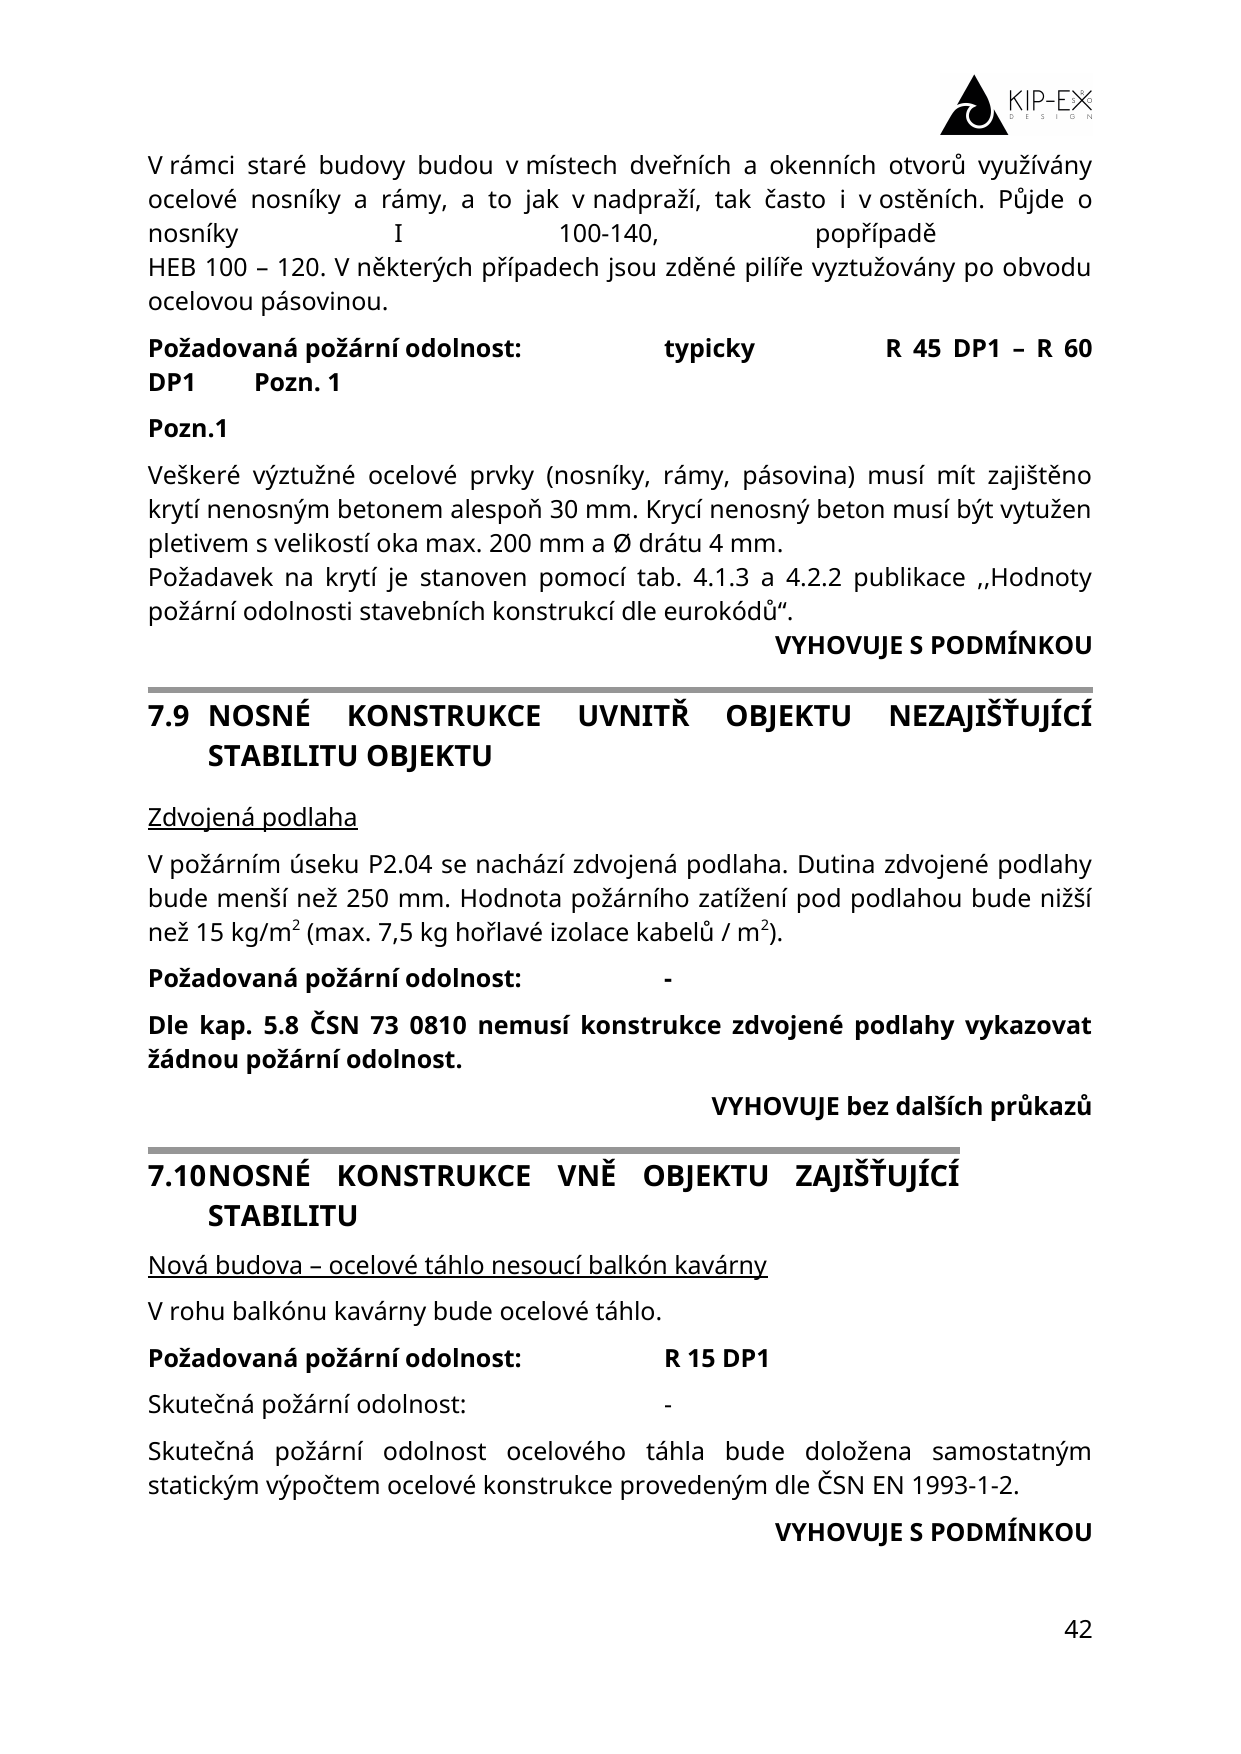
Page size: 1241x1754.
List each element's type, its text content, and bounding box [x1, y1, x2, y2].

text V rohu balkónu kavárny bude ocelové táhlo. [148, 1294, 1093, 1328]
text Požadovaná požární odolnost: R 15 DP1 [148, 1341, 1093, 1374]
text Skutečná požární odolnost ocelového táhla bude doložena samostatným statickým výpočtem ocelové konstrukce provedeným dle ČSN EN 1993-1-2. [148, 1434, 1093, 1502]
text Nová budova – ocelové táhlo nesoucí balkón kavárny [148, 1247, 1093, 1281]
picture [939, 73, 1093, 136]
text Pozn.1 [148, 411, 1093, 445]
text VYHOVUJE S PODMÍNKOU [148, 1514, 1093, 1548]
text V rámci staré budovy budou v místech dveřních a okenních otvorů využívány ocelové nosníky a rámy, a to jak v nadpraží, tak často i v ostěních. Půjde o nosníky I 100-140, popřípadě HEB 100 – 120. V některých případech jsou zděné pilíře vyztužovány po obvodu ocelovou pásovinou. [148, 148, 1093, 318]
text Požadavek na krytí je stanoven pomocí tab. 4.1.3 a 4.2.2 publikace ,,Hodnoty požární odolnosti stavebních konstrukcí dle eurokódů“. [148, 560, 1093, 628]
subtitle NOSNÉ KONSTRUKCE UVNITŘ OBJEKTU NEZAJIŠŤUJÍCÍ STABILITU OBJEKTU [148, 693, 1093, 775]
text Skutečná požární odolnost: - [148, 1387, 1093, 1421]
text Veškeré výztužné ocelové prvky (nosníky, rámy, pásovina) musí mít zajištěno krytí nenosným betonem alespoň 30 mm. Krycí nenosný beton musí být vytužen pletivem s velikostí oka max. 200 mm a Ø drátu 4 mm. [148, 458, 1093, 560]
text Dle kap. 5.8 ČSN 73 0810 nemusí konstrukce zdvojené podlahy vykazovat žádnou požární odolnost. [148, 1007, 1093, 1076]
text VYHOVUJE bez dalších průkazů [148, 1088, 1093, 1122]
text Zdvojená podlaha [148, 800, 1093, 834]
text VYHOVUJE S PODMÍNKOU [148, 628, 1093, 662]
text V požárním úseku P2.04 se nachází zdvojená podlaha. Dutina zdvojené podlahy bude menší než 250 mm. Hodnota požárního zatížení pod podlahou bude nižší než 15 kg/m2 (max. 7,5 kg hořlavé izolace kabelů / m2). [148, 846, 1093, 948]
subtitle nosné konstrukce vně objektu zajišťující stabilitu [148, 1154, 960, 1235]
text Požadovaná požární odolnost: - [148, 961, 1093, 995]
text Požadovaná požární odolnost: typicky R 45 DP1 – R 60 DP1 Pozn. 1 [148, 330, 1093, 398]
